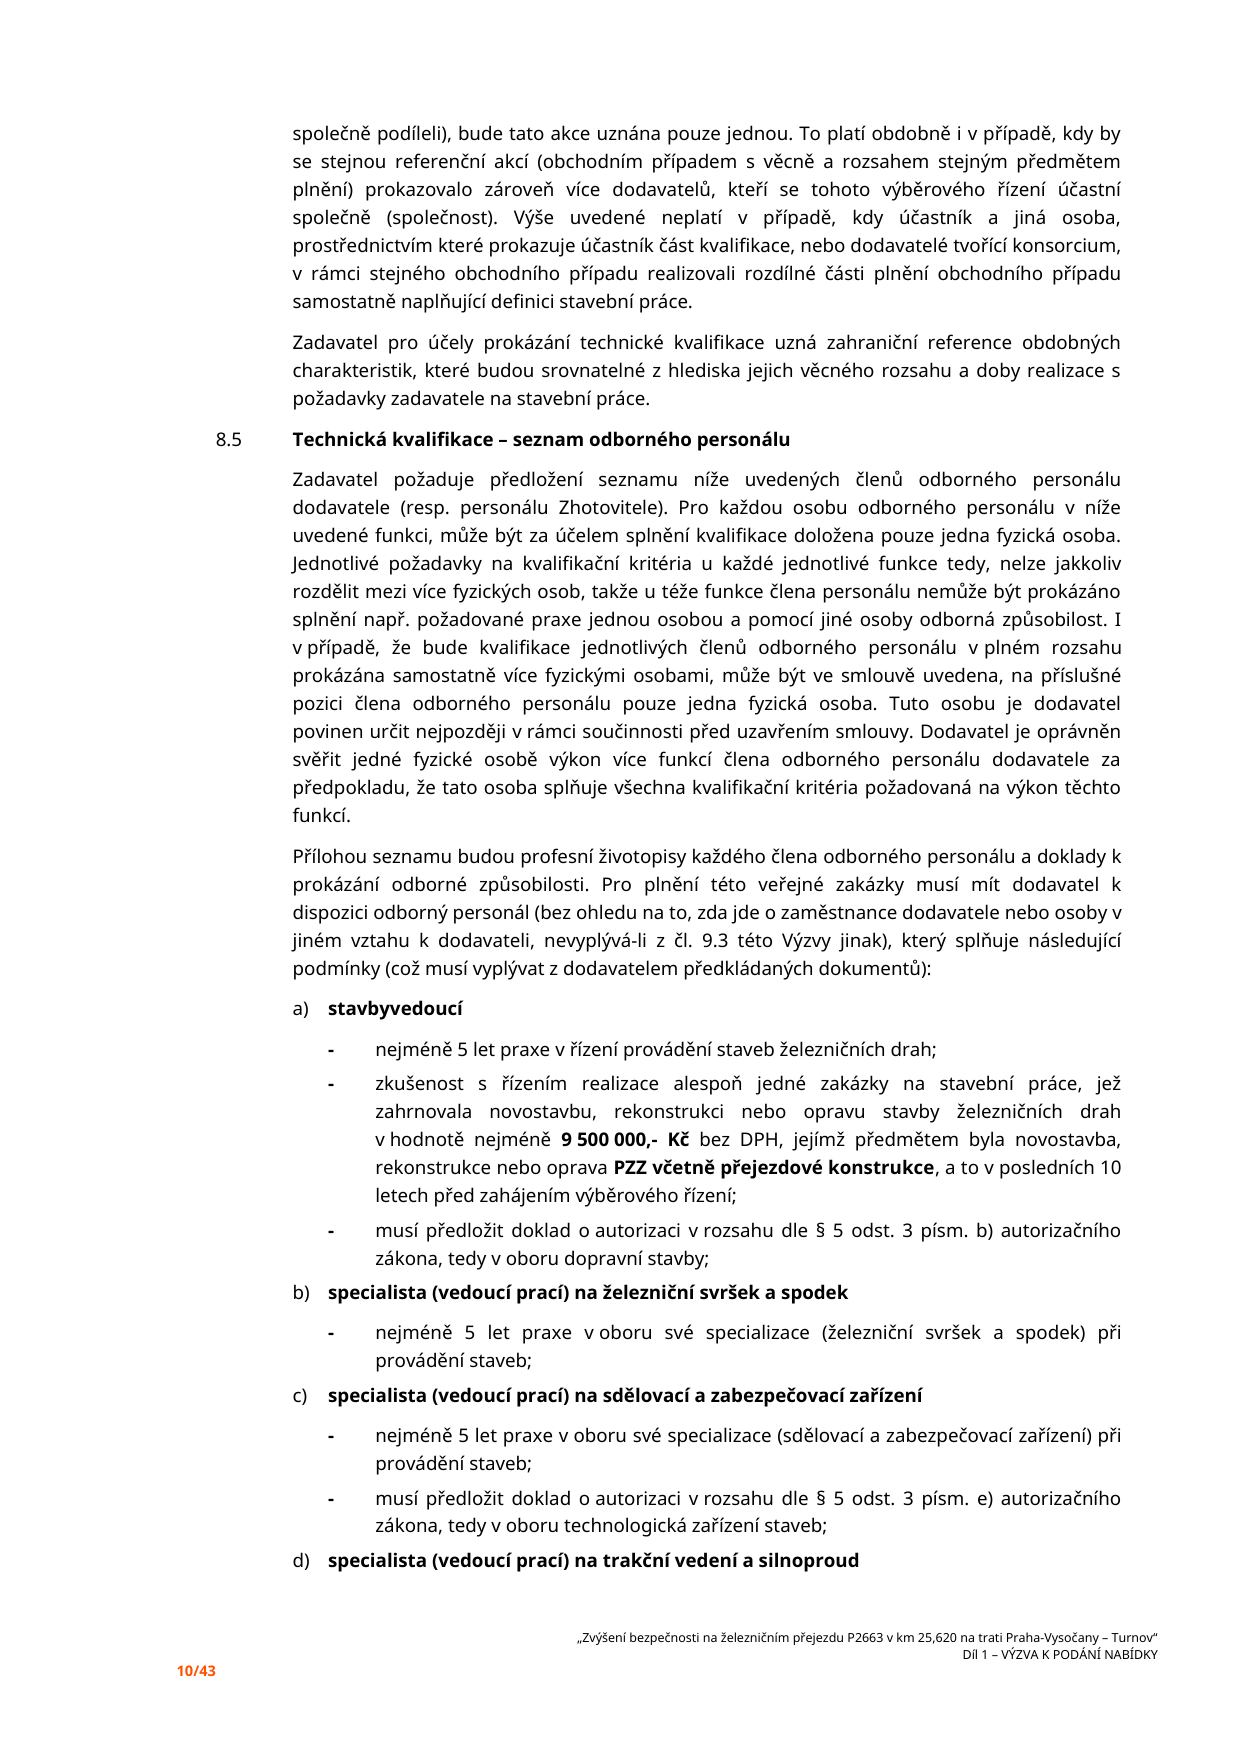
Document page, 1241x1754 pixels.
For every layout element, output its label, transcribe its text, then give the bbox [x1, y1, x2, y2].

text zkušenost s řízením realizace alespoň jedné zakázky na stavební práce, jež zahrnovala novostavbu, rekonstrukci nebo opravu stavby železničních drah v hodnotě nejméně 9 500 000,- Kč bez DPH, jejímž předmětem byla novostavba, rekonstrukce nebo oprava PZZ včetně přejezdové konstrukce, a to v posledních 10 letech před zahájením výběrového řízení; [328, 1071, 1122, 1208]
list stavbyvedoucí [292, 996, 1122, 1021]
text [292, 121, 1122, 314]
text nejméně 5 let praxe v řízení provádění staveb železničních drah; [328, 1036, 1122, 1062]
text Přílohou seznamu budou profesní životopisy každého člena odborného personálu a doklady k prokázání odborné způsobilosti. Pro plnění této veřejné zakázky musí mít dodavatel k dispozici odborný personál (bez ohledu na to, zda jde o zaměstnance dodavatele nebo osoby v jiném vztahu k dodavateli, nevyplývá-li z čl. 9.3 této Výzvy jinak), který splňuje následující podmínky (což musí vyplývat z dodavatelem předkládaných dokumentů): [292, 843, 1122, 981]
text specialista (vedoucí prací) na železniční svršek a spodek [292, 1279, 1122, 1305]
text nejméně 5 let praxe v oboru své specializace (sdělovací a zabezpečovací zařízení) při provádění staveb; [328, 1422, 1122, 1476]
text Zadavatel pro účely prokázání technické kvalifikace uzná zahraniční reference obdobných charakteristik, které budou srovnatelné z hlediska jejich věcného rozsahu a doby realizace s požadavky zadavatele na stavební práce. [292, 329, 1122, 411]
text specialista (vedoucí prací) na sdělovací a zabezpečovací zařízení [292, 1382, 1122, 1407]
text Zadavatel požaduje předložení seznamu níže uvedených členů odborného personálu dodavatele (resp. personálu Zhotovitele). Pro každou osobu odborného personálu v níže uvedené funkci, může být za účelem splnění kvalifikace doložena pouze jedna fyzická osoba. Jednotlivé požadavky na kvalifikační kritéria u každé jednotlivé funkce tedy, nelze jakkoliv rozdělit mezi více fyzických osob, takže u téže funkce člena personálu nemůže být prokázáno splnění např. požadované praxe jednou osobou a pomocí jiné osoby odborná způsobilost. I v případě, že bude kvalifikace jednotlivých členů odborného personálu v plném rozsahu prokázána samostatně více fyzickými osobami, může být ve smlouvě uvedena, na příslušné pozici člena odborného personálu pouze jedna fyzická osoba. Tuto osobu je dodavatel povinen určit nejpozději v rámci součinnosti před uzavřením smlouvy. Dodavatel je oprávněn svěřit jedné fyzické osobě výkon více funkcí člena odborného personálu dodavatele za předpokladu, že tato osoba splňuje všechna kvalifikační kritéria požadovaná na výkon těchto funkcí. [292, 466, 1122, 828]
text specialista (vedoucí prací) na trakční vedení a silnoproud [292, 1547, 1122, 1573]
text Technická kvalifikace – seznam odborného personálu [216, 426, 1122, 451]
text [328, 1485, 1122, 1538]
text nejméně 5 let praxe v oboru své specializace (železniční svršek a spodek) při provádění staveb; [328, 1320, 1122, 1373]
text musí předložit doklad o autorizaci v rozsahu dle § 5 odst. 3 písm. b) autorizačního zákona, tedy v oboru dopravní stavby; [328, 1217, 1122, 1270]
